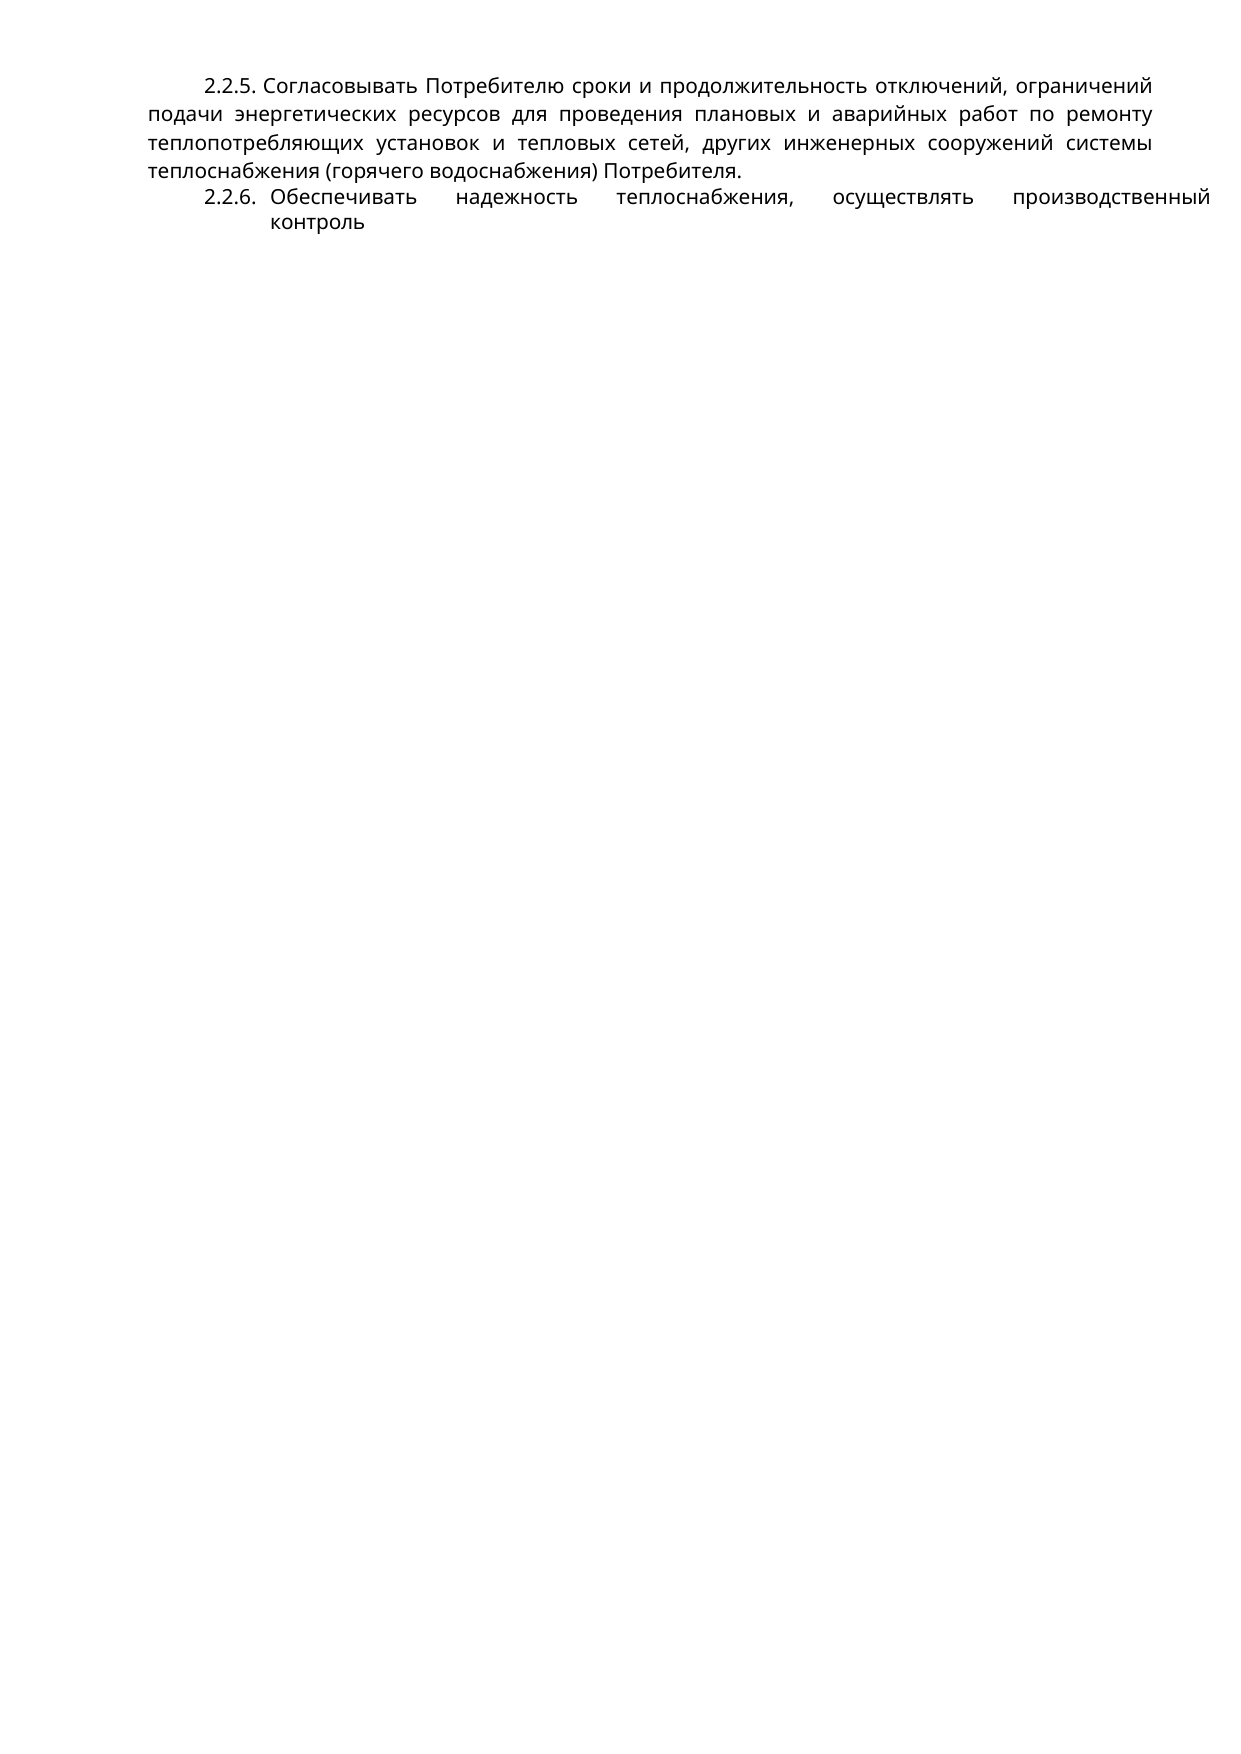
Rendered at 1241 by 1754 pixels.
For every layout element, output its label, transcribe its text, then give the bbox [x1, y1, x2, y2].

list Согласовывать Потребителю сроки и продолжительность отключений, ограничений подачи энергетических ресурсов для проведения плановых и аварийных работ по ремонту теплопотребляющих установок и тепловых сетей, других инженерных сооружений системы теплоснабжения (горячего водоснабжения) Потребителя. [148, 71, 1153, 184]
list Обеспечивать надежность теплоснабжения, осуществлять производственный контроль [204, 184, 1211, 235]
